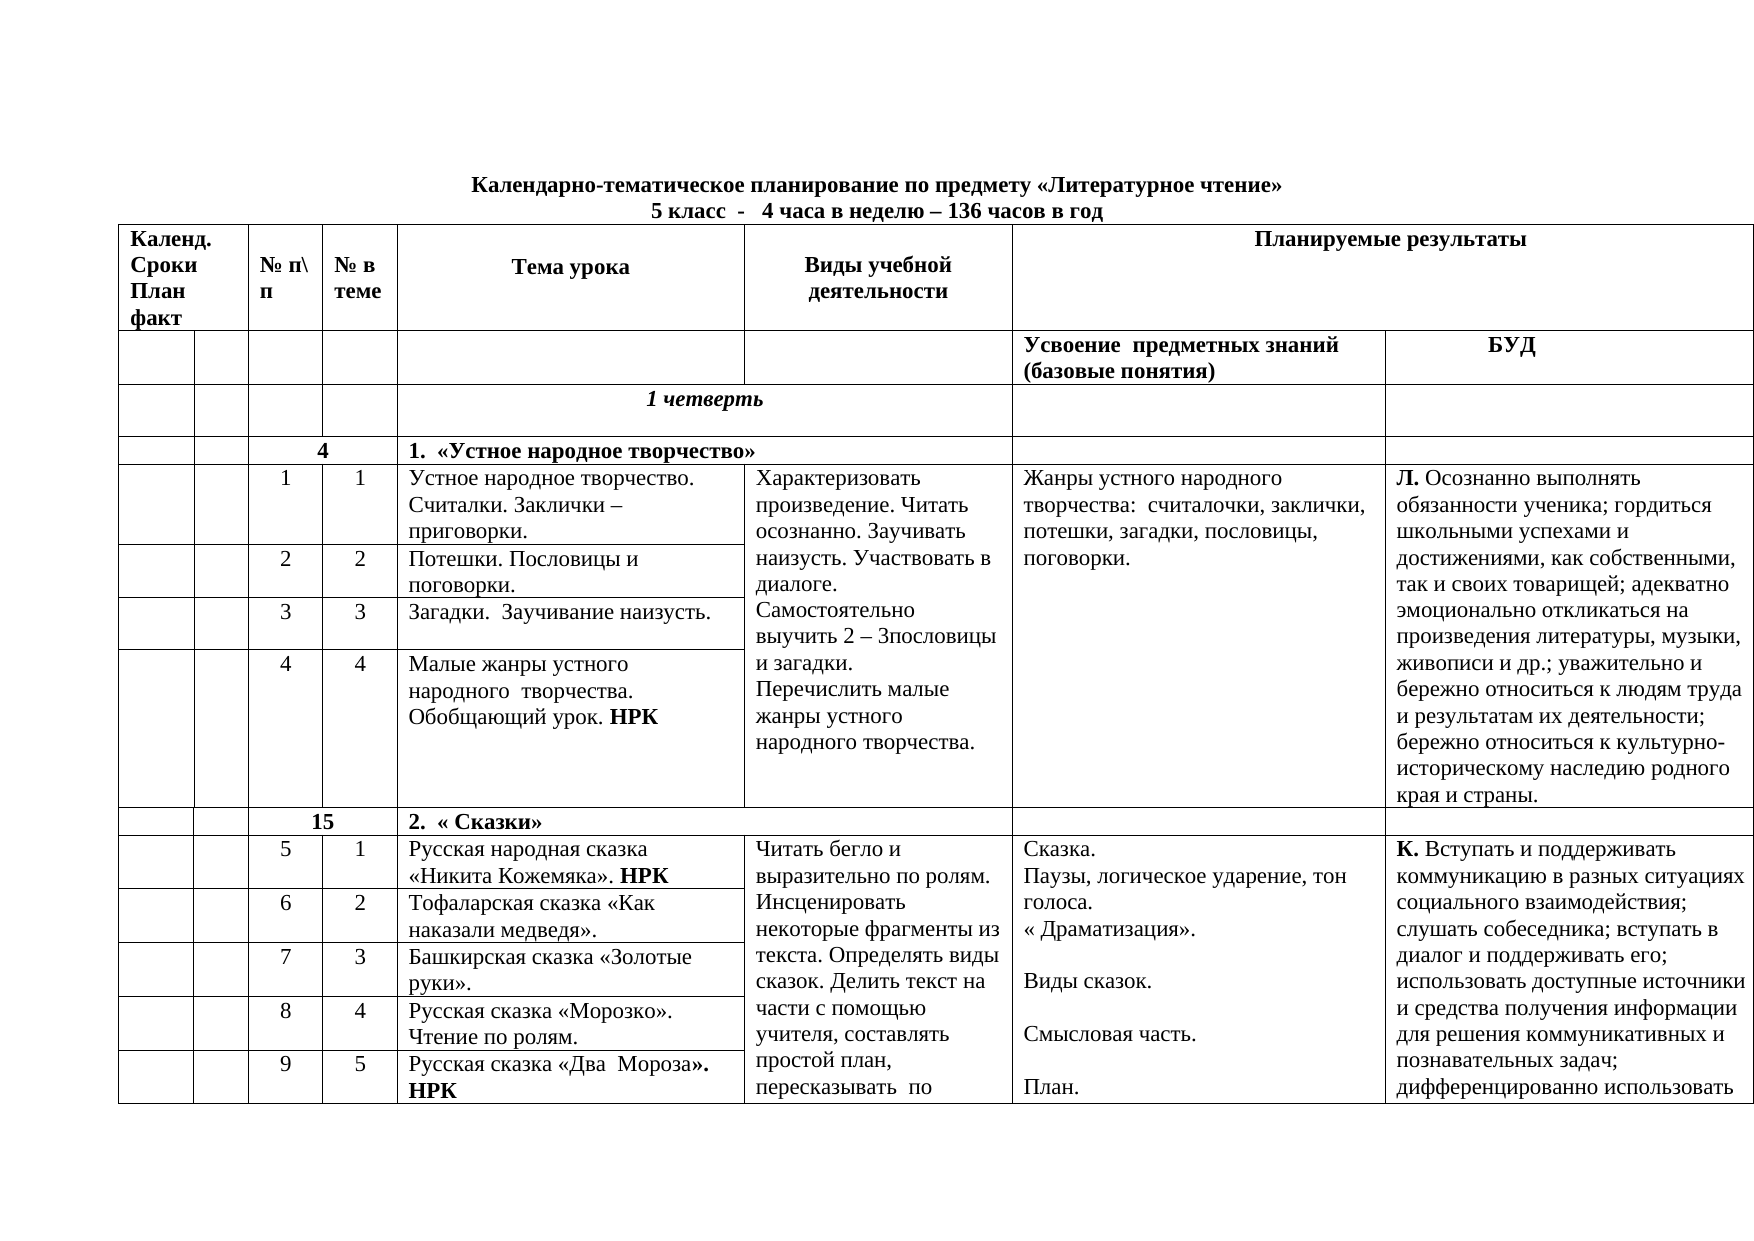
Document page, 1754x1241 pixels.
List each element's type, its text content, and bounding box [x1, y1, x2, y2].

table_cell 1 четверть [398, 385, 1012, 436]
table_cell Л. Осознанно выполнять обязанности ученика; гордиться школьными успехами и достижениями, как собственными, так и своих товарищей; адекватно эмоционально откликаться на произведения литературы, музыки, живописи и др.; уважительно и бережно относиться к людям труда и результатам их деятельности; бережно относиться к культурно-историческому наследию родного края и страны. [1386, 465, 1753, 807]
table_cell [119, 836, 193, 888]
table_cell 4 [323, 650, 397, 807]
table_cell [119, 1051, 193, 1103]
table_cell 7 [249, 943, 322, 996]
table_cell [194, 997, 248, 1049]
table_cell К. Вступать и поддерживать коммуникацию в разных ситуациях социального взаимодействия; слушать собеседника; вступать в диалог и поддерживать его; использовать доступные источники и средства получения информации для решения коммуникативных и познавательных задач; дифференцированно использовать разные виды речевых высказываний; Р. Принимать и сохранять цели и задачи решения типовых учебных и практических задач; осуществлять коллективный поиск средств их осуществления; осознанно действовать на основе разных видов инструкций для решения практических и учебных задач; осуществлять взаимный контроль в совместной деятельности; обладать готовностью к осуществлению самоконтроля в процессе деятельности; адекватно реагировать на внешний контроль и оценку, корректировать в соответствии с ней свою деятельность. П. Дифференцированно воспринимать окружающий мир, его временно-пространственную организацию; использовать усвоенные логические операции; использовать в жизни и деятельности некоторые межпредметные знания. [1386, 836, 1753, 1103]
text Календарно-тематическое планирование по предмету «Литературное чтение» [118, 171, 1636, 197]
table_cell Малые жанры устного народного творчества. Обобщающий урок. НРК [398, 650, 744, 807]
table_cell Тофаларская сказка «Как наказали медведя». [398, 889, 744, 942]
table_cell Усвоение предметных знаний (базовые понятия) [1013, 331, 1385, 384]
table_cell Башкирская сказка «Золотые руки». [398, 943, 744, 996]
table_header Тема урока [398, 225, 744, 330]
table_cell 4 [249, 650, 322, 807]
table_cell [1386, 385, 1753, 436]
table_cell 15 [249, 808, 397, 834]
table_cell Русская сказка «Два Мороза». НРК [398, 1051, 744, 1103]
table_cell 4 [249, 437, 397, 463]
table_cell [119, 545, 194, 597]
table_cell [119, 650, 194, 807]
table_cell 3 [249, 598, 322, 649]
table_cell Русская сказка «Морозко». Чтение по ролям. [398, 997, 744, 1049]
table_cell [194, 836, 248, 888]
table_cell Сказка. Паузы, логическое ударение, тон голоса. « Драматизация». Виды сказок. Смысловая часть. План. Заголовок. Подстрочный словарь. Классик русской литературы. Биография. Литературные сказки. План. Заголовок. Абзац. Часть. Проект. Волшебные слова. [1013, 836, 1385, 1103]
table_cell [195, 650, 248, 807]
table_cell 5 [249, 836, 322, 888]
table_cell 3 [323, 943, 397, 996]
table_cell Русская народная сказка «Никита Кожемяка». НРК [398, 836, 744, 888]
table_cell [1386, 808, 1753, 834]
table_cell [195, 437, 248, 463]
table_header Планируемые результаты [1013, 225, 1753, 330]
table_cell [1013, 808, 1385, 834]
table_cell БУД [1386, 331, 1753, 384]
table_cell 2 [249, 545, 322, 597]
table_cell Характеризовать произведение. Читать осознанно. Заучивать наизусть. Участвовать в диалоге. Самостоятельно выучить 2 – 3пословицы и загадки. Перечислить малые жанры устного народного творчества. [745, 465, 1012, 807]
table_cell [194, 1051, 248, 1103]
table_cell [1013, 385, 1385, 436]
table_cell [745, 331, 1012, 384]
table_cell 4 [323, 997, 397, 1049]
table_cell [195, 465, 248, 543]
table_cell [119, 465, 194, 543]
table_header № в теме [323, 225, 397, 330]
table_cell 5 [323, 1051, 397, 1103]
table_cell [195, 598, 248, 649]
table_cell [119, 997, 193, 1049]
table_cell 1 [249, 465, 322, 543]
table_cell 1 [323, 836, 397, 888]
table_cell [195, 545, 248, 597]
table_cell [119, 943, 193, 996]
table_cell [119, 331, 194, 384]
table_cell Читать бегло и выразительно по ролям. Инсценировать некоторые фрагменты из текста. Определять виды сказок. Делить текст на части с помощью учителя, составлять простой план, пересказывать по плану, озаглавливать части текста с помощью учителя. Находить в тексте непонятные слова. Просмотреть фильм о жизни и творчестве А.С. Пушкина. Делить текст на части с помощью учителя, составлять простой план, пересказывать по плану. Познакомиться и биографией писателя Д.Н. Мамина – Сибиряка. Делить текст на части с помощью учителя, составлять простой план, пересказывать по плану, озаглавливать части текста с помощью учителя. Находить в тексте непонятные слова. Планировать проектную деятельность. [745, 836, 1012, 1103]
table_cell 3 [323, 598, 397, 649]
table_cell [119, 808, 193, 834]
table_cell Загадки. Заучивание наизусть. [398, 598, 744, 649]
table_cell [194, 943, 248, 996]
table_cell [195, 385, 248, 436]
table_cell 2 [323, 889, 397, 942]
table_cell 8 [249, 997, 322, 1049]
table_cell [398, 331, 744, 384]
table_cell Жанры устного народного творчества: считалочки, заклички, потешки, загадки, пословицы, поговорки. [1013, 465, 1385, 807]
table_cell [249, 331, 322, 384]
table_cell [195, 331, 248, 384]
table_cell [119, 385, 194, 436]
table_cell [1013, 437, 1385, 463]
table_cell 2. « Сказки» [398, 808, 1012, 834]
table_header Календ. Сроки План факт [119, 225, 248, 330]
table_cell [249, 385, 322, 436]
table_cell 1. «Устное народное творчество» [398, 437, 1012, 463]
table_header Виды учебной деятельности [745, 225, 1012, 330]
table_cell Устное народное творчество. Считалки. Заклички – приговорки. [398, 465, 744, 543]
table_header № п\п [249, 225, 322, 330]
table_cell 9 [249, 1051, 322, 1103]
table_cell [323, 331, 397, 384]
table_cell Потешки. Пословицы и поговорки. [398, 545, 744, 597]
table_cell 2 [323, 545, 397, 597]
text 5 класс - 4 часа в неделю – 136 часов в год [118, 197, 1636, 224]
table_cell [119, 889, 193, 942]
table_cell [194, 808, 248, 834]
table_cell [323, 385, 397, 436]
table_cell [194, 889, 248, 942]
table_cell 1 [323, 465, 397, 543]
table_cell [119, 437, 194, 463]
table_cell [1386, 437, 1753, 463]
table_cell [119, 598, 194, 649]
table_cell 6 [249, 889, 322, 942]
